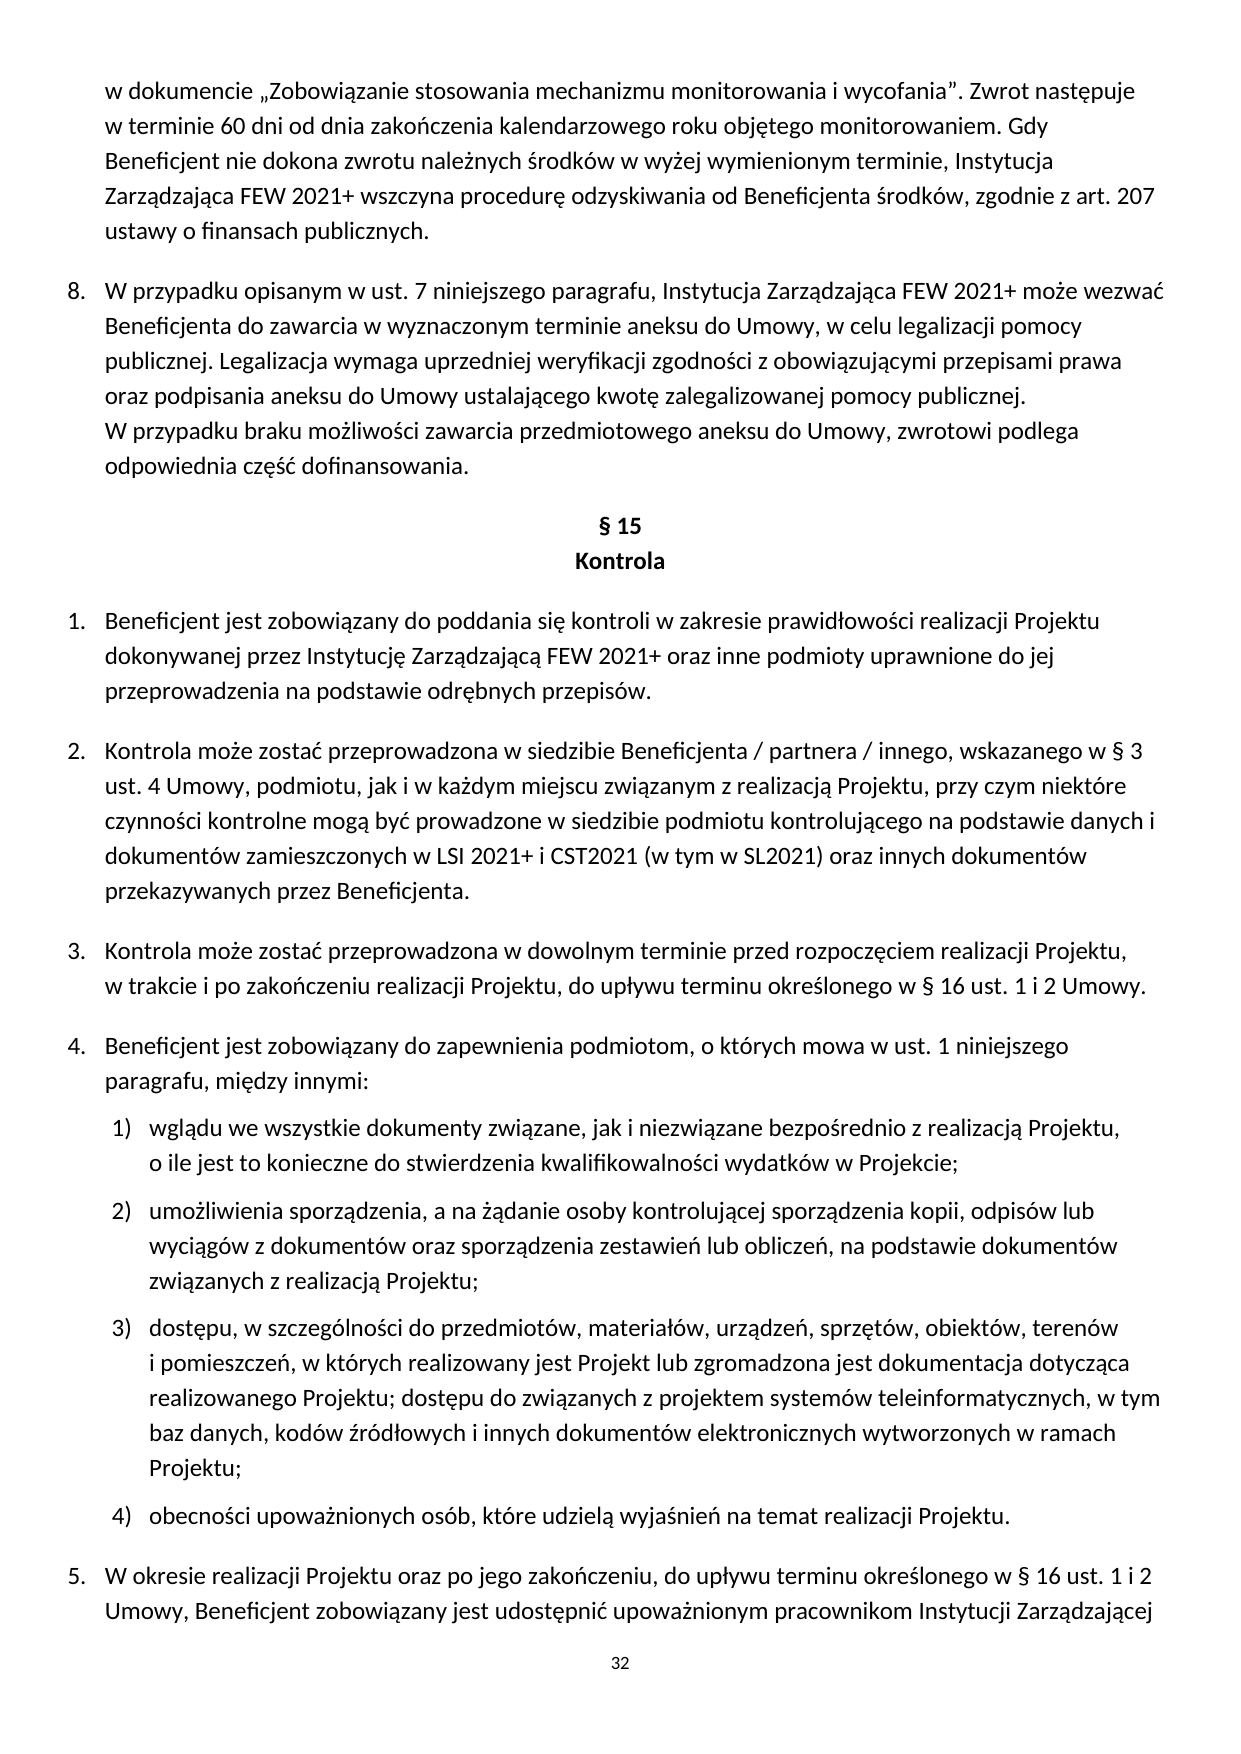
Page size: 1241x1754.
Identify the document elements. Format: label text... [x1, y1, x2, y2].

list umożliwienia sporządzenia, a na żądanie osoby kontrolującej sporządzenia kopii, odpisów lub wyciągów z dokumentów oraz sporządzenia zestawień lub obliczeń, na podstawie dokumentów związanych z realizacją Projektu; [111, 1195, 1165, 1296]
list wglądu we wszystkie dokumenty związane, jak i niezwiązane bezpośrednio z realizacją Projektu, o ile jest to konieczne do stwierdzenia kwalifikowalności wydatków w Projekcie; [111, 1112, 1165, 1178]
list Kontrola może zostać przeprowadzona w dowolnym terminie przed rozpoczęciem realizacji Projektu, w trakcie i po zakończeniu realizacji Projektu, do upływu terminu określonego w § 16 ust. 1 i 2 Umowy. [67, 935, 1165, 1001]
subtitle § 15 [75, 510, 1165, 541]
list W przypadku opisanym w ust. 7 niniejszego paragrafu, Instytucja Zarządzająca FEW 2021+ może wezwać Beneficjenta do zawarcia w wyznaczonym terminie aneksu do Umowy, w celu legalizacji pomocy publicznej. Legalizacja wymaga uprzedniej weryfikacji zgodności z obowiązującymi przepisami prawa oraz podpisania aneksu do Umowy ustalającego kwotę zalegalizowanej pomocy publicznej. W przypadku braku możliwości zawarcia przedmiotowego aneksu do Umowy, zwrotowi podlega odpowiednia część dofinansowania. [67, 275, 1165, 481]
list Beneficjent jest zobowiązany do zapewnienia podmiotom, o których mowa w ust. 1 niniejszego paragrafu, między innymi: [67, 1030, 1165, 1096]
subtitle Kontrola [75, 545, 1165, 576]
list dostępu, w szczególności do przedmiotów, materiałów, urządzeń, sprzętów, obiektów, terenów i pomieszczeń, w których realizowany jest Projekt lub zgromadzona jest dokumentacja dotycząca realizowanego Projektu; dostępu do związanych z projektem systemów teleinformatycznych, w tym baz danych, kodów źródłowych i innych dokumentów elektronicznych wytworzonych w ramach Projektu; [111, 1312, 1165, 1483]
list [67, 75, 1165, 246]
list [67, 1560, 1165, 1626]
list Beneficjent jest zobowiązany do poddania się kontroli w zakresie prawidłowości realizacji Projektu dokonywanej przez Instytucję Zarządzającą FEW 2021+ oraz inne podmioty uprawnione do jej przeprowadzenia na podstawie odrębnych przepisów. [67, 605, 1165, 706]
list Kontrola może zostać przeprowadzona w siedzibie Beneficjenta / partnera / innego, wskazanego w § 3 ust. 4 Umowy, podmiotu, jak i w każdym miejscu związanym z realizacją Projektu, przy czym niektóre czynności kontrolne mogą być prowadzone w siedzibie podmiotu kontrolującego na podstawie danych i dokumentów zamieszczonych w LSI 2021+ i CST2021 (w tym w SL2021) oraz innych dokumentów przekazywanych przez Beneficjenta. [67, 735, 1165, 906]
list obecności upoważnionych osób, które udzielą wyjaśnień na temat realizacji Projektu. [112, 1500, 1165, 1531]
